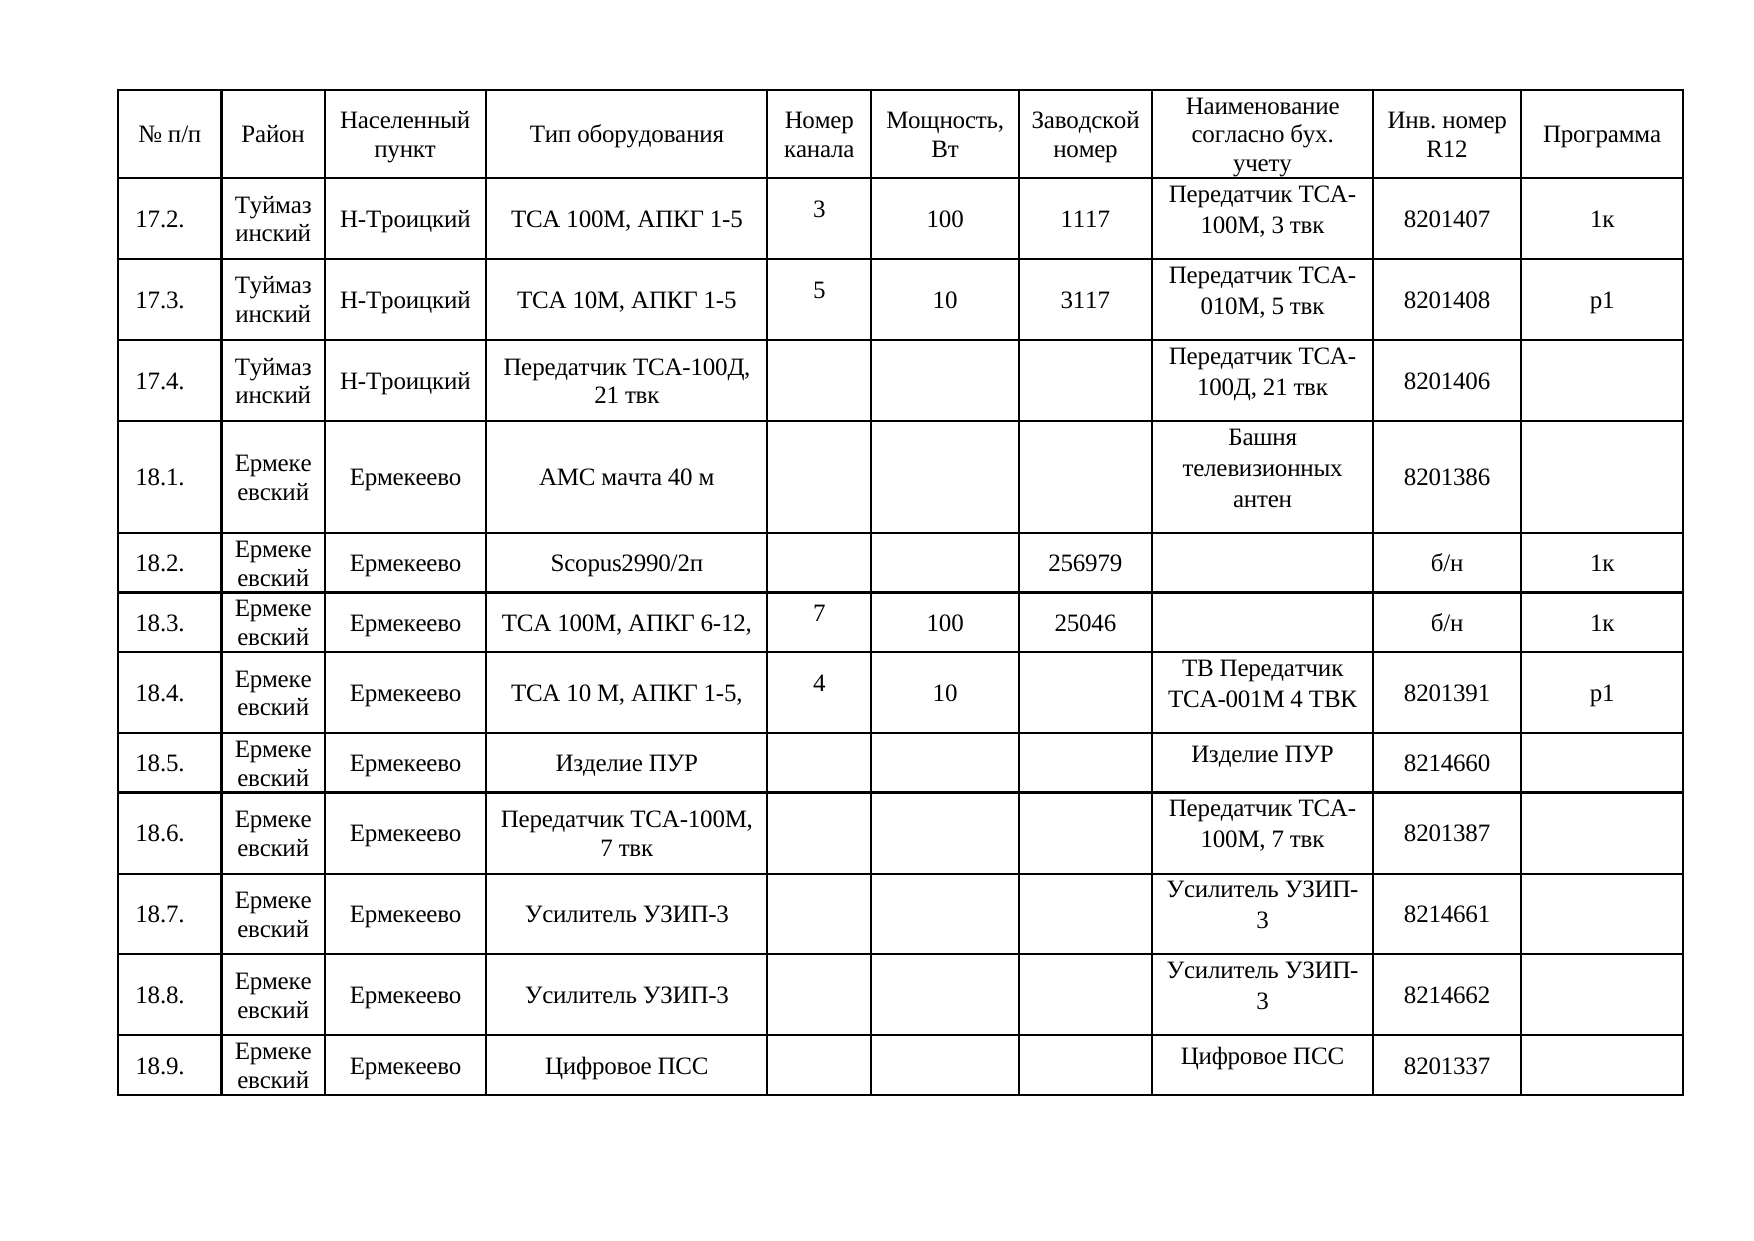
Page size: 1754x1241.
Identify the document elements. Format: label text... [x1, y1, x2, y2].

table_cell Ермекеевский [223, 875, 324, 953]
table_cell [768, 955, 870, 1034]
table_cell Ермекеевский [223, 534, 324, 591]
table_cell [1153, 534, 1372, 591]
table_cell Ермекеево [326, 1036, 485, 1094]
table_cell Передатчик ТСА-100Д, 21 твк [487, 341, 766, 420]
table_cell [1522, 794, 1682, 872]
table_cell Ермекеевский [223, 794, 324, 872]
table_cell 10 [872, 653, 1018, 732]
table_cell 1к [1522, 534, 1682, 591]
table_cell [872, 955, 1018, 1034]
table_cell 8201406 [1374, 341, 1520, 420]
table_cell [119, 955, 220, 1034]
table_cell [768, 875, 870, 953]
table_cell Ермекеевский [223, 1036, 324, 1094]
table_cell Ермекеевский [223, 734, 324, 791]
table_cell Н-Троицкий [326, 341, 485, 420]
table_cell 8201407 [1374, 179, 1520, 258]
table_cell Туймазинский [223, 260, 324, 339]
table_cell [768, 341, 870, 420]
table_cell 8214660 [1374, 734, 1520, 791]
table_cell Изделие ПУР [1153, 734, 1372, 791]
table_cell 8201391 [1374, 653, 1520, 732]
table_cell Цифровое ПСС [487, 1036, 766, 1094]
table_cell 100 [872, 179, 1018, 258]
table_cell [1020, 422, 1151, 532]
table_cell р1 [1522, 260, 1682, 339]
table_cell [119, 179, 220, 258]
table_cell [1020, 794, 1151, 872]
table_cell 8214661 [1374, 875, 1520, 953]
table_header Район [223, 91, 324, 177]
table_cell 3117 [1020, 260, 1151, 339]
table_cell Ермекеевский [223, 594, 324, 651]
table_cell 1к [1522, 594, 1682, 651]
table_cell 1117 [1020, 179, 1151, 258]
table_cell [119, 534, 220, 591]
table_cell [119, 422, 220, 532]
table_cell 3 [768, 179, 870, 258]
table_cell [872, 875, 1018, 953]
table_cell [768, 794, 870, 872]
table_cell [872, 534, 1018, 591]
table_cell Н-Троицкий [326, 179, 485, 258]
table_cell Ермекеево [326, 653, 485, 732]
table_cell [1020, 875, 1151, 953]
table_cell [768, 534, 870, 591]
table_cell [1020, 955, 1151, 1034]
table_cell 8201387 [1374, 794, 1520, 872]
table_cell 8214662 [1374, 955, 1520, 1034]
table_cell б/н [1374, 534, 1520, 591]
table_cell Башня телевизионных антен [1153, 422, 1372, 532]
table_cell [1020, 653, 1151, 732]
table_cell ТСА 100М, АПКГ 6-12, [487, 594, 766, 651]
table_cell [872, 1036, 1018, 1094]
table_cell [119, 734, 220, 791]
table_cell Усилитель УЗИП-3 [487, 875, 766, 953]
table_cell Усилитель УЗИП-3 [487, 955, 766, 1034]
table_header Программа [1522, 91, 1682, 177]
table_cell [119, 1036, 220, 1094]
table_cell [1020, 341, 1151, 420]
table_cell [1153, 594, 1372, 651]
table_cell Передатчик ТСА-100М, 3 твк [1153, 179, 1372, 258]
table_cell 1к [1522, 179, 1682, 258]
table_cell Передатчик ТСА-100М, 7 твк [1153, 794, 1372, 872]
table_cell Туймазинский [223, 341, 324, 420]
table_cell [119, 653, 220, 732]
table_cell [872, 341, 1018, 420]
table_cell Ермекеево [326, 955, 485, 1034]
table_cell Ермекеево [326, 734, 485, 791]
table_cell [1522, 875, 1682, 953]
table_cell АМС мачта 40 м [487, 422, 766, 532]
table_cell р1 [1522, 653, 1682, 732]
table_cell 4 [768, 653, 870, 732]
table_cell Изделие ПУР [487, 734, 766, 791]
table_cell Передатчик ТСА-100Д, 21 твк [1153, 341, 1372, 420]
table_cell 10 [872, 260, 1018, 339]
table_cell Усилитель УЗИП-3 [1153, 875, 1372, 953]
table_cell 5 [768, 260, 870, 339]
table_cell 8201408 [1374, 260, 1520, 339]
table_cell [872, 794, 1018, 872]
table_cell Ермекеево [326, 534, 485, 591]
table_cell TCA 10 M, АПКГ 1-5, [487, 653, 766, 732]
table_cell Передатчик ТСА-010М, 5 твк [1153, 260, 1372, 339]
table_cell Усилитель УЗИП-3 [1153, 955, 1372, 1034]
table_cell [768, 734, 870, 791]
table_cell 7 [768, 594, 870, 651]
table_cell Н-Троицкий [326, 260, 485, 339]
table_cell [119, 794, 220, 872]
table_header Инв. номер R12 [1374, 91, 1520, 177]
table_cell [1020, 1036, 1151, 1094]
table_cell ТСА 100М, АПКГ 1-5 [487, 179, 766, 258]
table_cell б/н [1374, 594, 1520, 651]
table_cell [1522, 422, 1682, 532]
table_cell ТСА 10М, АПКГ 1-5 [487, 260, 766, 339]
table_cell [119, 260, 220, 339]
table_cell 100 [872, 594, 1018, 651]
table_cell [872, 734, 1018, 791]
table_cell Ермекеево [326, 875, 485, 953]
table_cell [1522, 341, 1682, 420]
table_header № п/п [119, 91, 220, 177]
table_cell Ермекеевский [223, 653, 324, 732]
table_cell Ермекеево [326, 794, 485, 872]
table_cell [872, 422, 1018, 532]
table_header Мощность, Вт [872, 91, 1018, 177]
table_header Тип оборудования [487, 91, 766, 177]
table_header Заводской номер [1020, 91, 1151, 177]
table_cell [1020, 734, 1151, 791]
table_cell Передатчик ТСА-100М, 7 твк [487, 794, 766, 872]
table_cell 8201337 [1374, 1036, 1520, 1094]
table_cell [1522, 734, 1682, 791]
table_cell 25046 [1020, 594, 1151, 651]
table_cell 8201386 [1374, 422, 1520, 532]
table_cell [1522, 955, 1682, 1034]
table_cell [768, 1036, 870, 1094]
table_cell Scopus2990/2п [487, 534, 766, 591]
table_header Наименование согласно бух. учету [1153, 91, 1372, 177]
table_cell ТВ Передатчик ТСА-001М 4 ТВК [1153, 653, 1372, 732]
table_header Населенный пункт [326, 91, 485, 177]
table_cell [119, 341, 220, 420]
table_cell Туймазинский [223, 179, 324, 258]
table_cell [119, 875, 220, 953]
table_cell 256979 [1020, 534, 1151, 591]
table_cell Ермекеево [326, 594, 485, 651]
table_cell Ермекеевский [223, 955, 324, 1034]
table_cell Ермекеевский [223, 422, 324, 532]
table_cell [768, 422, 870, 532]
table_cell Цифровое ПСС [1153, 1036, 1372, 1094]
table_header Номер канала [768, 91, 870, 177]
table_cell [119, 594, 220, 651]
table_cell [1522, 1036, 1682, 1094]
table_cell Ермекеево [326, 422, 485, 532]
